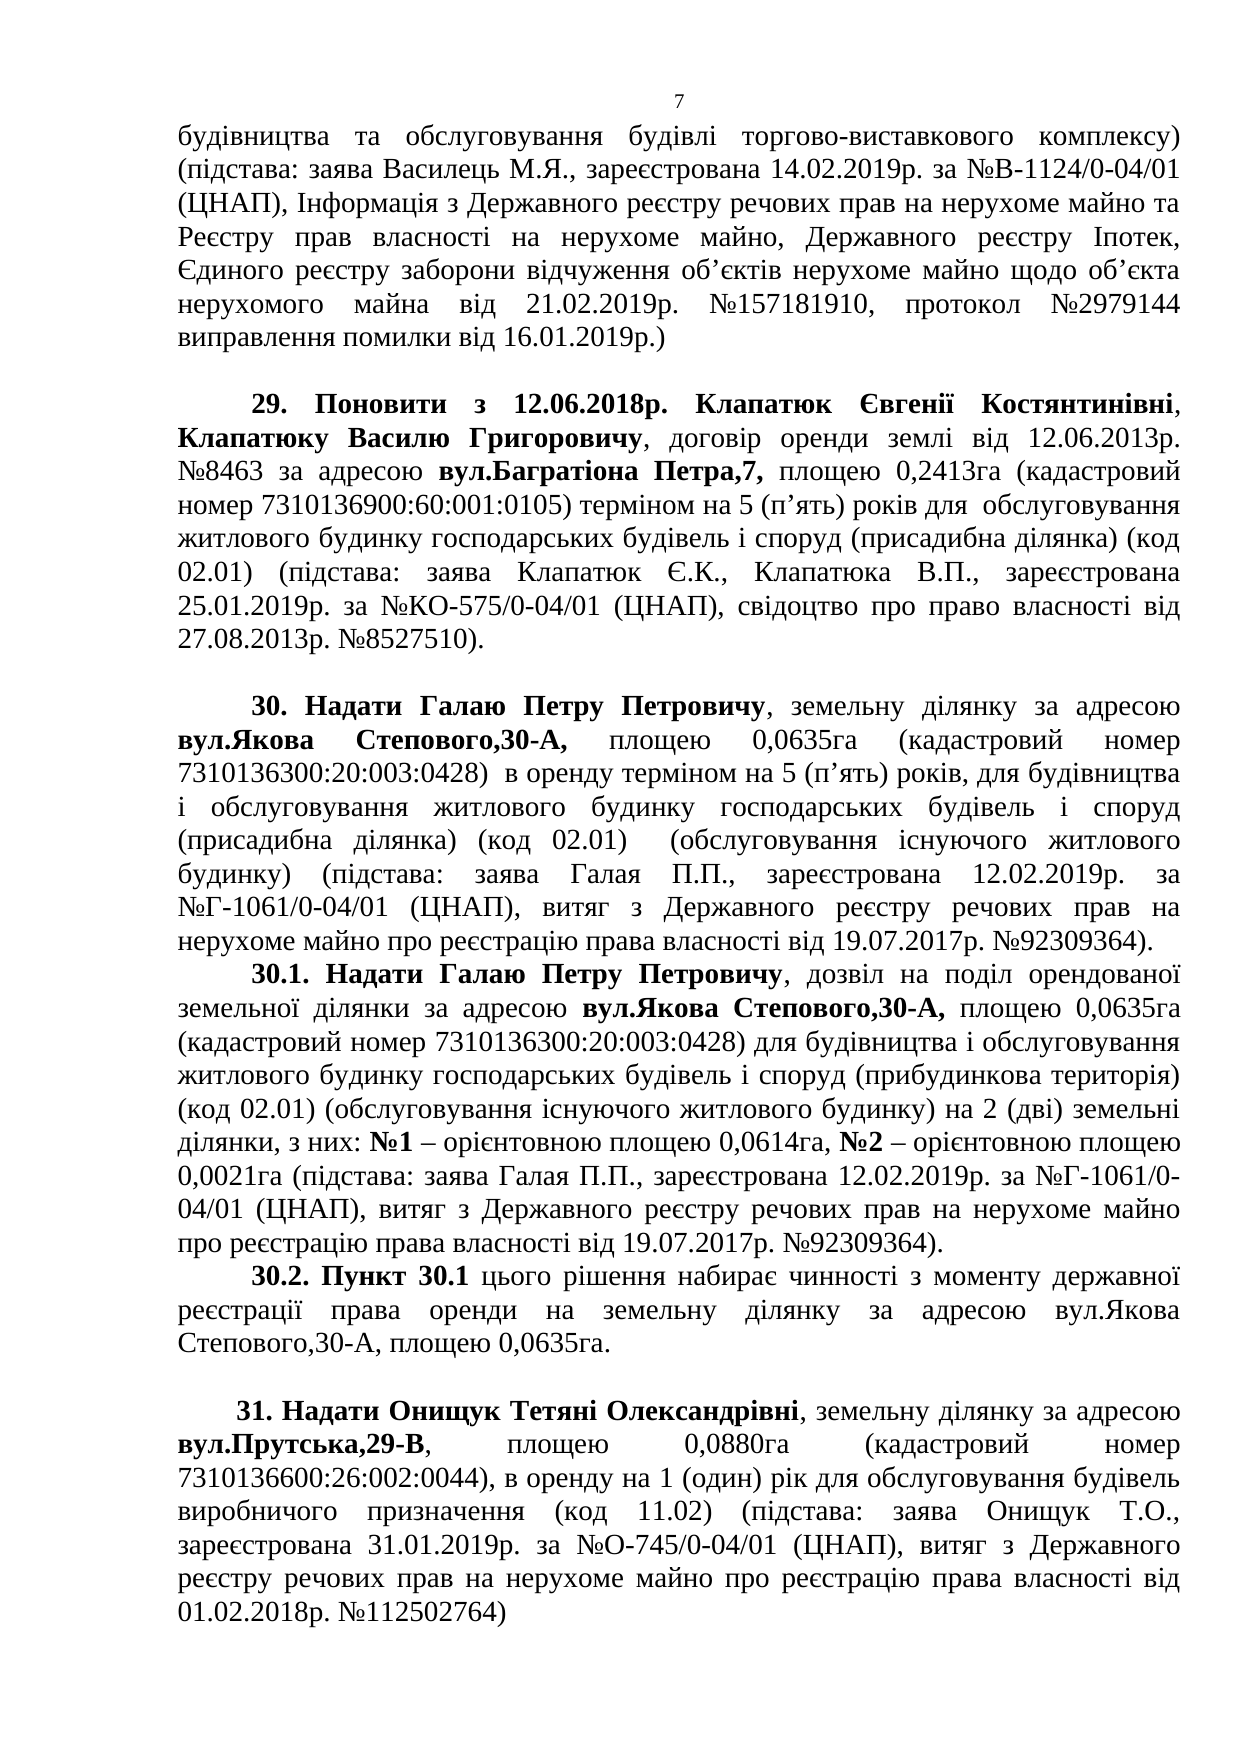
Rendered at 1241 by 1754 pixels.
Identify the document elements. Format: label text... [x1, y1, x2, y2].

text 31. Надати Онищук Тетяні Олександрівні, земельну ділянку за адресою вул.Прутська,29-В, площею 0,0880га (кадастровий номер 7310136600:26:002:0044), в оренду на 1 (один) рік для обслуговування будівель виробничого призначення (код 11.02) (підстава: заява Онищук Т.О., зареєстрована 31.01.2019р. за №О-745/0-04/01 (ЦНАП), витяг з Державного реєстру речових прав на нерухоме майно про реєстрацію права власності від 01.02.2018р. №112502764) [177, 1393, 1181, 1627]
text 29. Поновити з 12.06.2018р. Клапатюк Євгенії Костянтинівні, Клапатюку Василю Григоровичу, договір оренди землі від 12.06.2013р. №8463 за адресою вул.Багратіона Петра,7, площею 0,2413га (кадастровий номер 7310136900:60:001:0105) терміном на 5 (п’ять) років для обслуговування житлового будинку господарських будівель і споруд (присадибна ділянка) (код 02.01) (підстава: заява Клапатюк Є.К., Клапатюка В.П., зареєстрована 25.01.2019р. за №КО-575/0-04/01 (ЦНАП), свідоцтво про право власності від 27.08.2013р. №8527510). [177, 386, 1181, 655]
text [177, 118, 1181, 353]
text 30.2. Пункт 30.1 цього рішення набирає чинності з моменту державної реєстрації права оренди на земельну ділянку за адресою вул.Якова Степового,30-А, площею 0,0635га. [177, 1258, 1181, 1359]
text 30. Надати Галаю Петру Петровичу, земельну ділянку за адресою вул.Якова Степового,30-А, площею 0,0635га (кадастровий номер 7310136300:20:003:0428) в оренду терміном на 5 (п’ять) років, для будівництва і обслуговування житлового будинку господарських будівель і споруд (присадибна ділянка) (код 02.01) (обслуговування існуючого житлового будинку) (підстава: заява Галая П.П., зареєстрована 12.02.2019р. за №Г-1061/0-04/01 (ЦНАП), витяг з Державного реєстру речових прав на нерухоме майно про реєстрацію права власності від 19.07.2017р. №92309364). [177, 688, 1181, 957]
text 30.1. Надати Галаю Петру Петровичу, дозвіл на поділ орендованої земельної ділянки за адресою вул.Якова Степового,30-А, площею 0,0635га (кадастровий номер 7310136300:20:003:0428) для будівництва і обслуговування житлового будинку господарських будівель і споруд (прибудинкова територія) (код 02.01) (обслуговування існуючого житлового будинку) на 2 (дві) земельні ділянки, з них: №1 – орієнтовною площею 0,0614га, №2 – орієнтовною площею 0,0021га (підстава: заява Галая П.П., зареєстрована 12.02.2019р. за №Г-1061/0-04/01 (ЦНАП), витяг з Державного реєстру речових прав на нерухоме майно про реєстрацію права власності від 19.07.2017р. №92309364). [177, 957, 1181, 1258]
